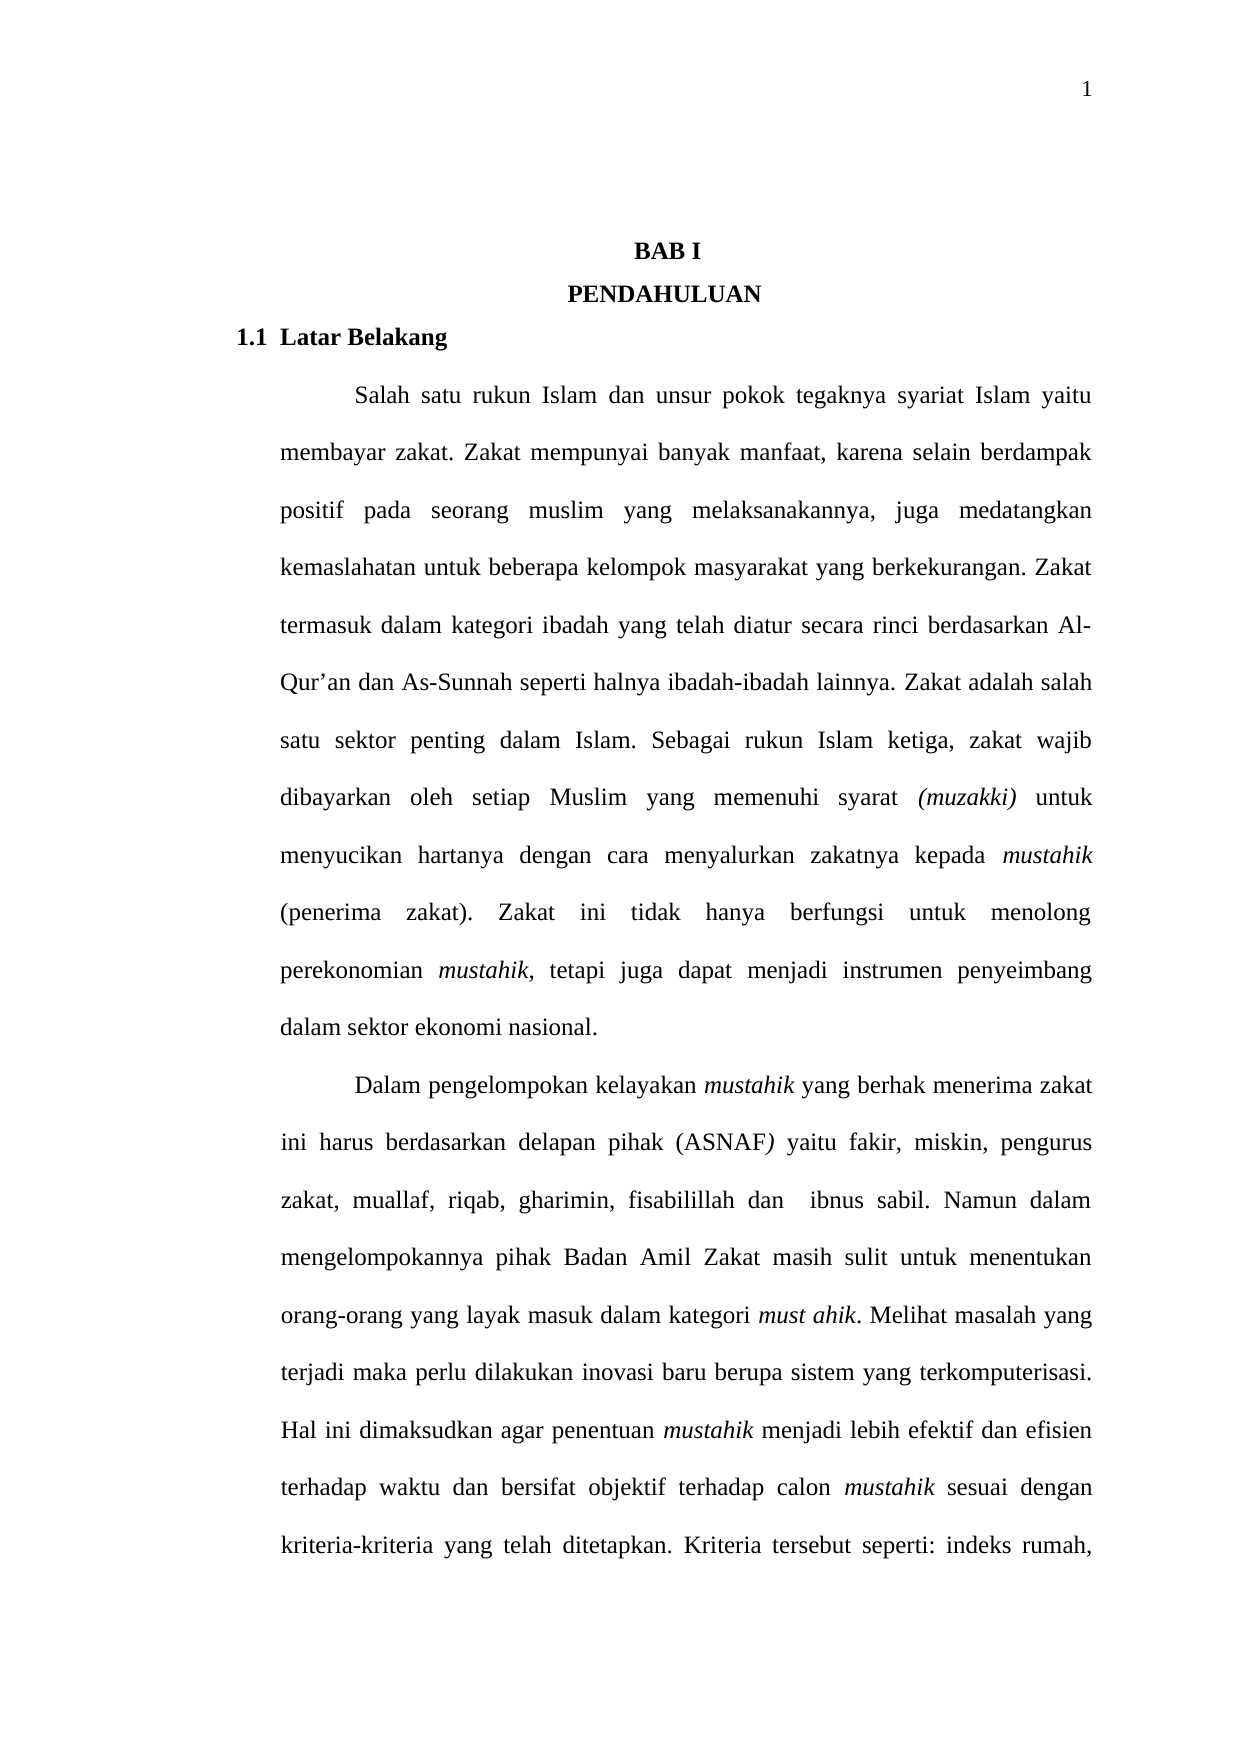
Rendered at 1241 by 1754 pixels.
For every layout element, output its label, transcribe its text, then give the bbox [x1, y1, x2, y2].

list Salah satu rukun Islam dan unsur pokok tegaknya syariat Islam yaitu membayar zakat. Zakat mempunyai banyak manfaat, karena selain berdampak positif pada seorang muslim yang melaksanakannya, juga medatangkan kemaslahatan untuk beberapa kelompok masyarakat yang berkekurangan. Zakat termasuk dalam kategori ibadah yang telah diatur secara rinci berdasarkan Al-Qur’an dan As-Sunnah seperti halnya ibadah-ibadah lainnya. Zakat adalah salah satu sektor penting dalam Islam. Sebagai rukun Islam ketiga, zakat wajib dibayarkan oleh setiap Muslim yang memenuhi syarat (muzakki) untuk menyucikan hartanya dengan cara menyalurkan zakatnya kepada mustahik (penerima zakat). Zakat ini tidak hanya berfungsi untuk menolong perekonomian mustahik, tetapi juga dapat menjadi instrumen penyeimbang dalam sektor ekonomi nasional. [280, 380, 1092, 1041]
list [281, 1070, 1092, 1559]
text PENDAHULUAN [236, 279, 1092, 308]
list Latar Belakang [236, 322, 1092, 351]
text BAB I [236, 236, 1092, 265]
